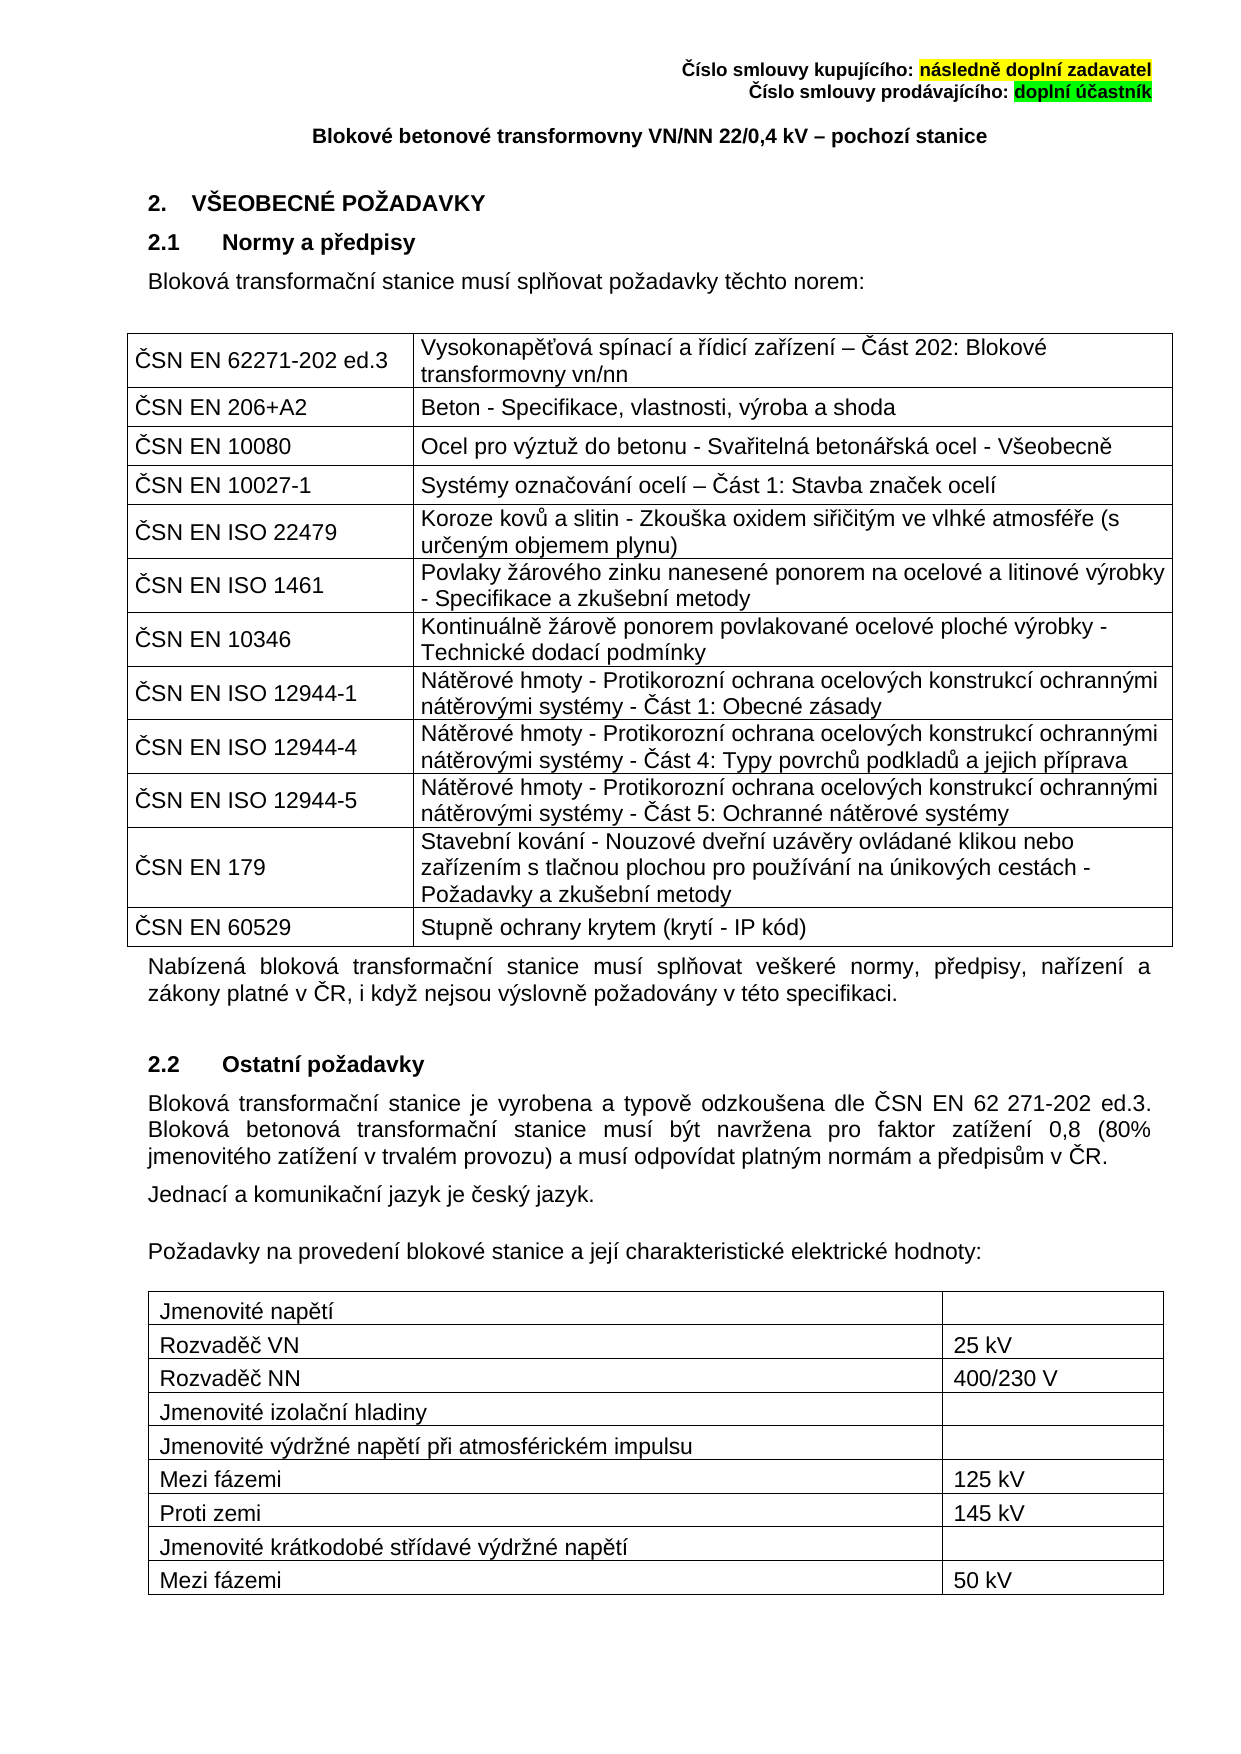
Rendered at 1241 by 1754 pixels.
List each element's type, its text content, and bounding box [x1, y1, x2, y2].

table_cell Povlaky žárového zinku nanesené ponorem na ocelové a litinové výrobky - Specifikace a zkušební metody [414, 559, 1172, 612]
list Všeobecné požadavky [148, 190, 1152, 217]
table_cell ČSN EN ISO 12944-1 [128, 667, 413, 719]
table_header ČSN EN 62271-202 ed.3 [128, 334, 413, 387]
table_cell Kontinuálně žárově ponorem povlakované ocelové ploché výrobky - Technické dodací podmínky [414, 613, 1172, 666]
table_header [943, 1292, 1163, 1324]
table_cell ČSN EN 179 [128, 828, 413, 907]
list Normy a předpisy [148, 229, 1152, 256]
text Požadavky na provedení blokové stanice a její charakteristické elektrické hodnoty: [148, 1238, 1152, 1264]
text Bloková transformační stanice je vyrobena a typově odzkoušena dle ČSN EN 62 271-202 ed.3. Bloková betonová transformační stanice musí být navržena pro faktor zatížení 0,8 (80% jmenovitého zatížení v trvalém provozu) a musí odpovídat platným normám a předpisům v ČR. [148, 1090, 1152, 1169]
table_cell [943, 1426, 1163, 1459]
table_cell ČSN EN ISO 12944-5 [128, 774, 413, 827]
table_cell 25 kV [943, 1325, 1163, 1358]
table_cell Nátěrové hmoty - Protikorozní ochrana ocelových konstrukcí ochrannými nátěrovými systémy - Část 4: Typy povrchů podkladů a jejich příprava [414, 720, 1172, 773]
table_cell [943, 1527, 1163, 1560]
table_cell 50 kV [943, 1561, 1163, 1593]
table_cell ČSN EN ISO 22479 [128, 505, 413, 558]
table_header Vysokonapěťová spínací a řídicí zařízení – Část 202: Blokové transformovny vn/nn [414, 334, 1172, 387]
table_cell Beton - Specifikace, vlastnosti, výroba a shoda [414, 388, 1172, 426]
table_cell ČSN EN ISO 12944-4 [128, 720, 413, 773]
table_cell Stupně ochrany krytem (krytí - IP kód) [414, 908, 1172, 946]
table_header Jmenovité napětí [149, 1292, 942, 1324]
table_cell Proti zemi [149, 1494, 942, 1526]
table_cell Rozvaděč NN [149, 1359, 942, 1392]
text Bloková transformační stanice musí splňovat požadavky těchto norem: [148, 268, 1152, 294]
table_cell Nátěrové hmoty - Protikorozní ochrana ocelových konstrukcí ochrannými nátěrovými systémy - Část 1: Obecné zásady [414, 667, 1172, 719]
table_cell Rozvaděč VN [149, 1325, 942, 1358]
table_cell Jmenovité krátkodobé střídavé výdržné napětí [149, 1527, 942, 1560]
table_cell [943, 1393, 1163, 1425]
table_cell ČSN EN ISO 1461 [128, 559, 413, 612]
table_cell Nátěrové hmoty - Protikorozní ochrana ocelových konstrukcí ochrannými nátěrovými systémy - Část 5: Ochranné nátěrové systémy [414, 774, 1172, 827]
table_cell Ocel pro výztuž do betonu - Svařitelná betonářská ocel - Všeobecně [414, 427, 1172, 465]
table_cell Jmenovité izolační hladiny [149, 1393, 942, 1425]
table_cell 145 kV [943, 1494, 1163, 1526]
table_cell 125 kV [943, 1460, 1163, 1493]
text Nabízená bloková transformační stanice musí splňovat veškeré normy, předpisy, nařízení a zákony platné v ČR, i když nejsou výslovně požadovány v této specifikaci. [148, 953, 1152, 1006]
table_cell ČSN EN 206+A2 [128, 388, 413, 426]
list Ostatní požadavky [148, 1051, 1152, 1077]
table_cell 400/230 V [943, 1359, 1163, 1392]
table_cell ČSN EN 10027-1 [128, 466, 413, 504]
table_cell Jmenovité výdržné napětí při atmosférickém impulsu [149, 1426, 942, 1459]
text Jednací a komunikační jazyk je český jazyk. [148, 1181, 1152, 1208]
table_cell Systémy označování ocelí – Část 1: Stavba značek ocelí [414, 466, 1172, 504]
table_cell Stavební kování - Nouzové dveřní uzávěry ovládané klikou nebo zařízením s tlačnou plochou pro používání na únikových cestách - Požadavky a zkušební metody [414, 828, 1172, 907]
table_cell Mezi fázemi [149, 1460, 942, 1493]
table_cell Koroze kovů a slitin - Zkouška oxidem siřičitým ve vlhké atmosféře (s určeným objemem plynu) [414, 505, 1172, 558]
table_cell ČSN EN 10080 [128, 427, 413, 465]
table_cell ČSN EN 10346 [128, 613, 413, 666]
table_cell Mezi fázemi [149, 1561, 942, 1593]
table_cell ČSN EN 60529 [128, 908, 413, 946]
